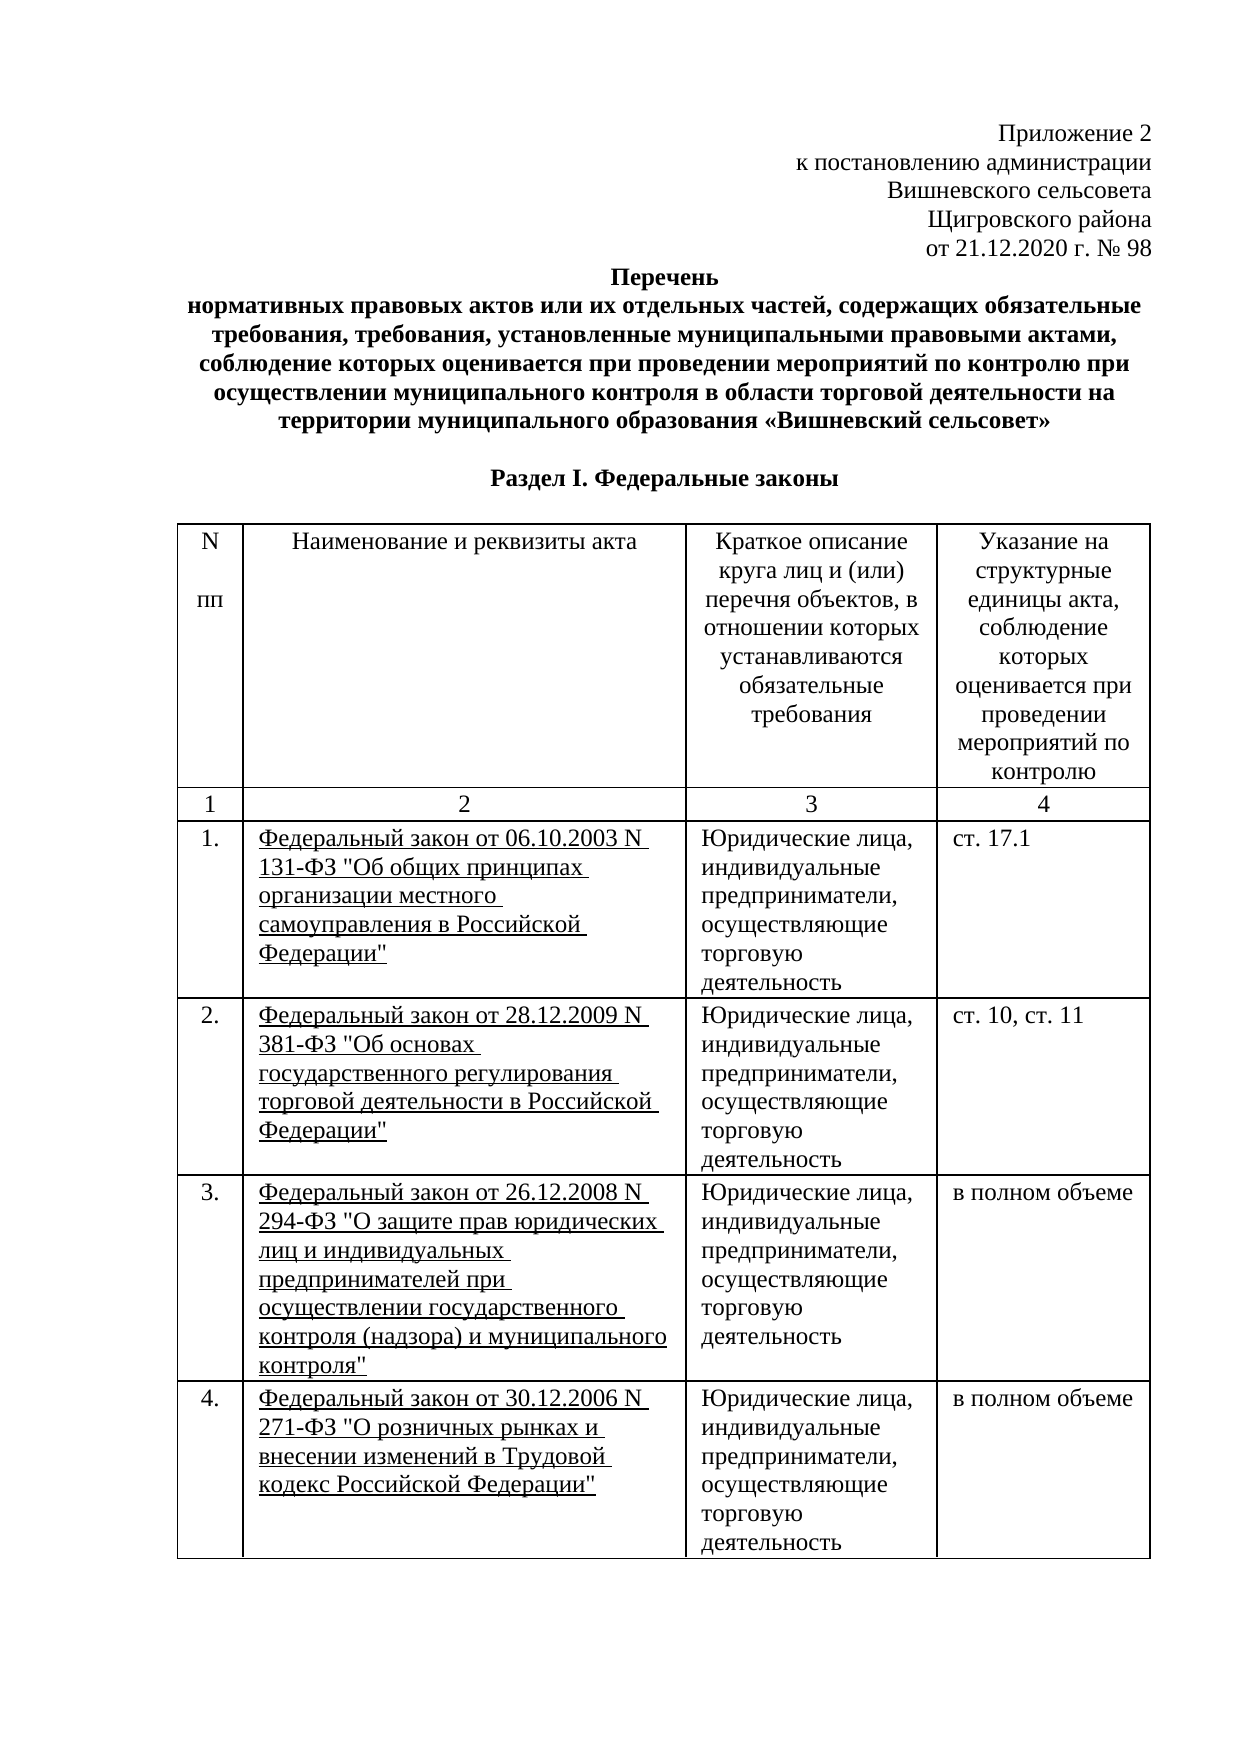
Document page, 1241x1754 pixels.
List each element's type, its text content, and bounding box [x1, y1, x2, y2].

text Приложение 2 [177, 118, 1152, 147]
table_cell Федеральный закон от 06.10.2003 N 131-ФЗ "Об общих принципах организации местного самоуправления в Российской Федерации" [244, 822, 685, 997]
text Вишневского сельсовета [177, 176, 1152, 204]
table_cell Указание на структурные единицы акта, соблюдение которых оценивается при проведении мероприятий по контролю [938, 525, 1149, 786]
table_cell 4. [178, 1382, 242, 1557]
text Щигровского района [177, 204, 1152, 233]
text Раздел I. Федеральные законы [177, 463, 1152, 492]
table_cell 4 [938, 788, 1149, 820]
table_cell Юридические лица, индивидуальные предприниматели, осуществляющие торговую деятельность [687, 822, 936, 997]
text к постановлению администрации [177, 147, 1152, 176]
table_cell в полном объеме [938, 1382, 1149, 1557]
table_cell Юридические лица, индивидуальные предприниматели, осуществляющие торговую деятельность [687, 1382, 936, 1557]
table_cell Федеральный закон от 26.12.2008 N 294-ФЗ "О защите прав юридических лиц и индивидуальных предпринимателей при осуществлении государственного контроля (надзора) и муниципального контроля" [244, 1176, 685, 1380]
text нормативных правовых актов или их отдельных частей, содержащих обязательные требования, требования, установленные муниципальными правовыми актами, соблюдение которых оценивается при проведении мероприятий по контролю при осуществлении муниципального контроля в области торговой деятельности на территории муниципального образования «Вишневский сельсовет» [177, 291, 1152, 434]
table_cell Юридические лица, индивидуальные предприниматели, осуществляющие торговую деятельность [687, 1176, 936, 1380]
text от 21.12.2020 г. № 98 [177, 233, 1152, 262]
table_cell в полном объеме [938, 1176, 1149, 1380]
table_cell 2 [244, 788, 685, 820]
table_cell 1 [178, 788, 242, 820]
table_cell Краткое описание круга лиц и (или) перечня объектов, в отношении которых устанавливаются обязательные требования [687, 525, 936, 786]
table_cell Федеральный закон от 30.12.2006 N 271-ФЗ "О розничных рынках и внесении изменений в Трудовой кодекс Российской Федерации" [244, 1382, 685, 1557]
table_cell ст. 10, ст. 11 [938, 999, 1149, 1174]
table_cell Федеральный закон от 28.12.2009 N 381-ФЗ "Об основах государственного регулирования торговой деятельности в Российской Федерации" [244, 999, 685, 1174]
table_cell N пп [178, 525, 242, 786]
table_cell 2. [178, 999, 242, 1174]
text Перечень [177, 262, 1152, 291]
table_cell 3. [178, 1176, 242, 1380]
table_cell 3 [687, 788, 936, 820]
table_cell Юридические лица, индивидуальные предприниматели, осуществляющие торговую деятельность [687, 999, 936, 1174]
table_cell ст. 17.1 [938, 822, 1149, 997]
table_cell Наименование и реквизиты акта [244, 525, 685, 786]
table_cell 1. [178, 822, 242, 997]
